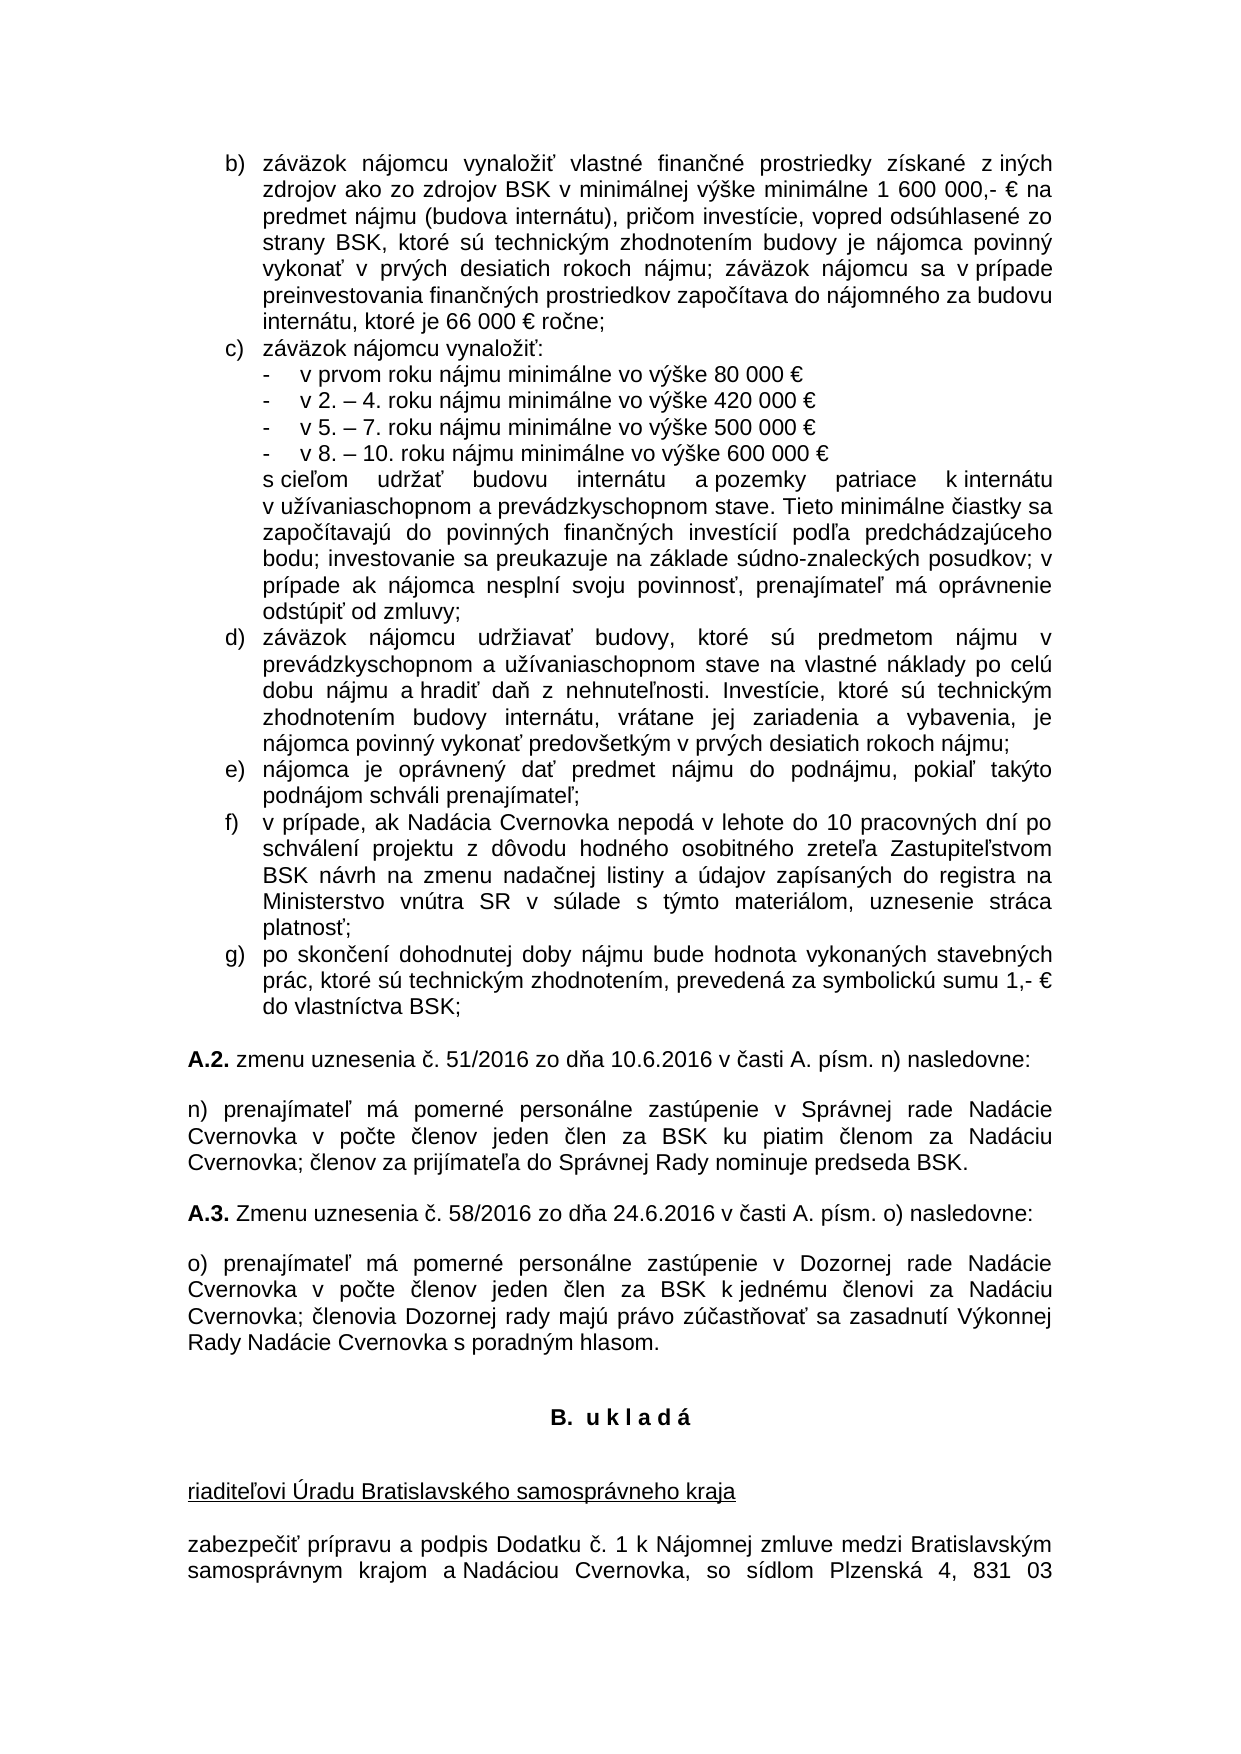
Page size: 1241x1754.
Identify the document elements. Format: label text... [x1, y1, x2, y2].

text n) prenajímateľ má pomerné personálne zastúpenie v Správnej rade Nadácie Cvernovka v počte členov jeden člen za BSK ku piatim členom za Nadáciu Cvernovka; členov za prijímateľa do Správnej Rady nominuje predseda BSK. [187, 1096, 1053, 1176]
list v prípade, ak Nadácia Cvernovka nepodá v lehote do 10 pracovných dní po schválení projektu z dôvodu hodného osobitného zreteľa Zastupiteľstvom BSK návrh na zmenu nadačnej listiny a údajov zapísaných do registra na Ministerstvo vnútra SR v súlade s týmto materiálom, uznesenie stráca platnosť; [225, 809, 1053, 941]
list záväzok nájomcu vynaložiť vlastné finančné prostriedky získané z iných zdrojov ako zo zdrojov BSK v minimálnej výške minimálne 1 600 000,- € na predmet nájmu (budova internátu), pričom investície, vopred odsúhlasené zo strany BSK, ktoré sú technickým zhodnotením budovy je nájomca povinný vykonať v prvých desiatich rokoch nájmu; záväzok nájomcu sa v prípade preinvestovania finančných prostriedkov započítava do nájomného za budovu internátu, ktoré je 66 000 € ročne; [225, 150, 1053, 334]
text A.2. zmenu uznesenia č. 51/2016 zo dňa 10.6.2016 v časti A. písm. n) nasledovne: [187, 1046, 1053, 1072]
list v 2. – 4. roku nájmu minimálne vo výške 420 000 € [262, 387, 1053, 413]
text A.3. Zmenu uznesenia č. 58/2016 zo dňa 24.6.2016 v časti A. písm. o) nasledovne: [187, 1199, 1053, 1226]
list po skončení dohodnutej doby nájmu bude hodnota vykonaných stavebných prác, ktoré sú technickým zhodnotením, prevedená za symbolickú sumu 1,- € do vlastníctva BSK; [225, 941, 1053, 1020]
list v 5. – 7. roku nájmu minimálne vo výške 500 000 € [262, 413, 1053, 440]
text riaditeľovi Úradu Bratislavského samosprávneho kraja [187, 1478, 1053, 1504]
list v prvom roku nájmu minimálne vo výške 80 000 € [262, 361, 1053, 387]
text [187, 1531, 1053, 1583]
list v 8. – 10. roku nájmu minimálne vo výške 600 000 € [262, 440, 1053, 466]
list záväzok nájomcu udržiavať budovy, ktoré sú predmetom nájmu v prevádzkyschopnom a užívaniaschopnom stave na vlastné náklady po celú dobu nájmu a hradiť daň z nehnuteľnosti. Investície, ktoré sú technickým zhodnotením budovy internátu, vrátane jej zariadenia a vybavenia, je nájomca povinný vykonať predovšetkým v prvých desiatich rokoch nájmu; [225, 624, 1053, 756]
text o) prenajímateľ má pomerné personálne zastúpenie v Dozornej rade Nadácie Cvernovka v počte členov jeden člen za BSK k jednému členovi za Nadáciu Cvernovka; členovia Dozornej rady majú právo zúčastňovať sa zasadnutí Výkonnej Rady Nadácie Cvernovka s poradným hlasom. [187, 1250, 1053, 1355]
list nájomca je oprávnený dať predmet nájmu do podnájmu, pokiaľ takýto podnájom schváli prenajímateľ; [225, 756, 1053, 809]
text s cieľom udržať budovu internátu a pozemky patriace k internátu v užívaniaschopnom a prevádzkyschopnom stave. Tieto minimálne čiastky sa započítavajú do povinných finančných investícií podľa predchádzajúceho bodu; investovanie sa preukazuje na základe súdno-znaleckých posudkov; v prípade ak nájomca nesplní svoju povinnosť, prenajímateľ má oprávnenie odstúpiť od zmluvy; [262, 466, 1053, 624]
list záväzok nájomcu vynaložiť: [225, 334, 1053, 361]
text B. u k l a d á [187, 1403, 1053, 1430]
